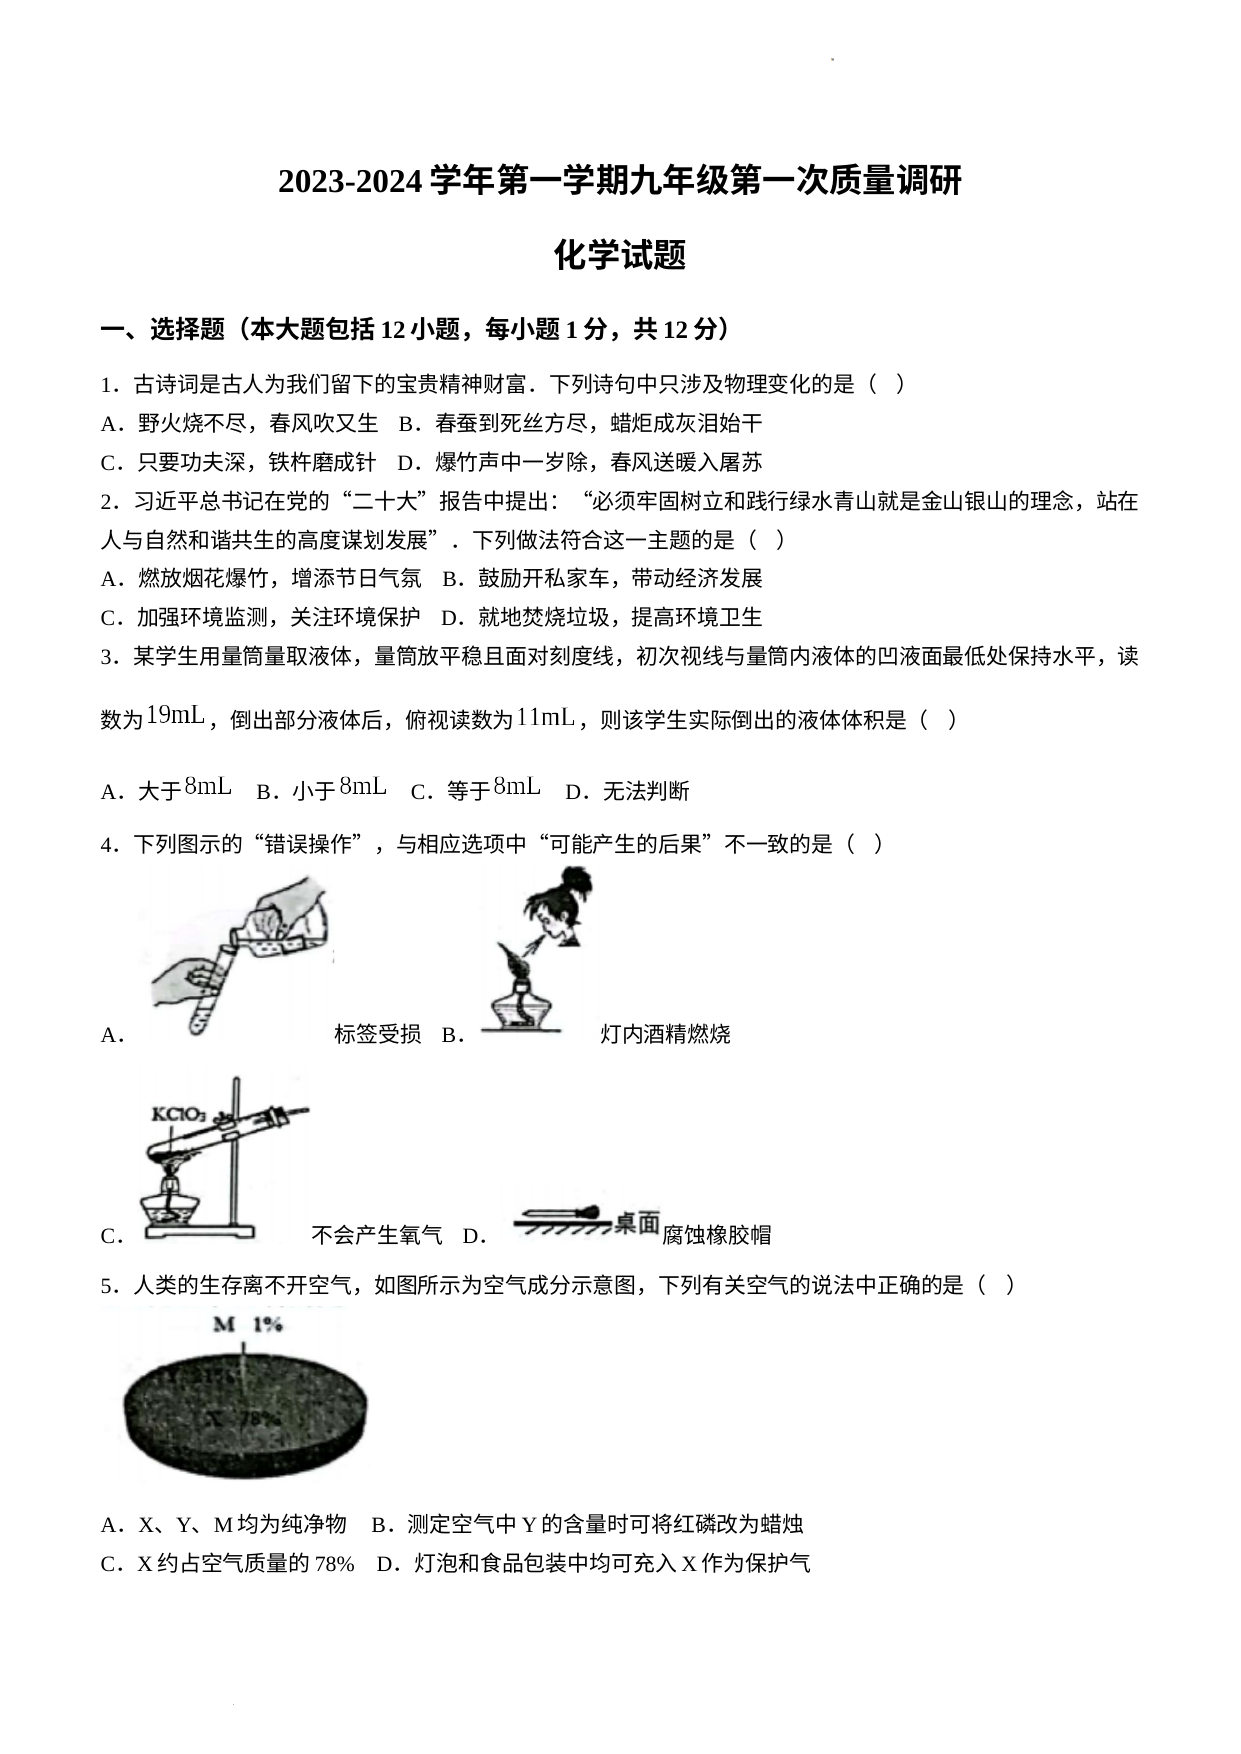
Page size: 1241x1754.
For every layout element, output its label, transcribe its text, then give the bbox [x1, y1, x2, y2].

text C．不会产生氧气 D．腐蚀橡胶帽 [100, 1066, 1140, 1261]
text A．大于 B．小于 C．等于 D．无法判断 [100, 755, 1140, 820]
text 4．下列图示的“错误操作”，与相应选项中“可能产生的后果”不一致的是（ ） [100, 826, 1140, 859]
text 一、选择题（本大题包括12小题，每小题1分，共12分） [100, 295, 1140, 360]
text 化学试题 [100, 220, 1140, 285]
picture [136, 1066, 312, 1244]
picture [500, 1184, 663, 1244]
text C．只要功夫深，铁杵磨成针 D．爆竹声中一岁除，春风送暖入屠苏 [100, 444, 1140, 477]
picture [100, 1306, 371, 1484]
text A．X、Y、M均为纯净物 B．测定空气中Y的含量时可将红磷改为蜡烛 [100, 1507, 1140, 1539]
text 1．古诗词是古人为我们留下的宝贵精神财富．下列诗句中只涉及物理变化的是（ ） [100, 367, 1140, 399]
picture [477, 865, 600, 1043]
text 2．习近平总书记在党的“二十大”报告中提出：“必须牢固树立和践行绿水青山就是金山银山的理念，站在人与自然和谐共生的高度谋划发展”．下列做法符合这一主题的是（ ） [100, 483, 1140, 555]
text 3．某学生用量筒量取液体，量筒放平稳且面对刻度线，初次视线与量筒内液体的凹液面最低处保持水平，读数为，倒出部分液体后，俯视读数为，则该学生实际倒出的液体体积是（ ） [100, 638, 1140, 749]
text A．燃放烟花爆竹，增添节日气氛 B．鼓励开私家车，带动经济发展 [100, 561, 1140, 593]
text 5．人类的生存离不开空气，如图所示为空气成分示意图，下列有关空气的说法中正确的是（ ） [100, 1268, 1140, 1300]
picture [138, 865, 335, 1043]
text C．加强环境监测，关注环境保护 D．就地焚烧垃圾，提高环境卫生 [100, 600, 1140, 632]
text 2023-2024学年第一学期九年级第一次质量调研 [100, 146, 1140, 211]
text C．X约占空气质量的78% D．灯泡和食品包装中均可充入X作为保护气 [100, 1546, 1140, 1578]
text A．野火烧不尽，春风吹又生 B．春蚕到死丝方尽，蜡炬成灰泪始干 [100, 406, 1140, 438]
